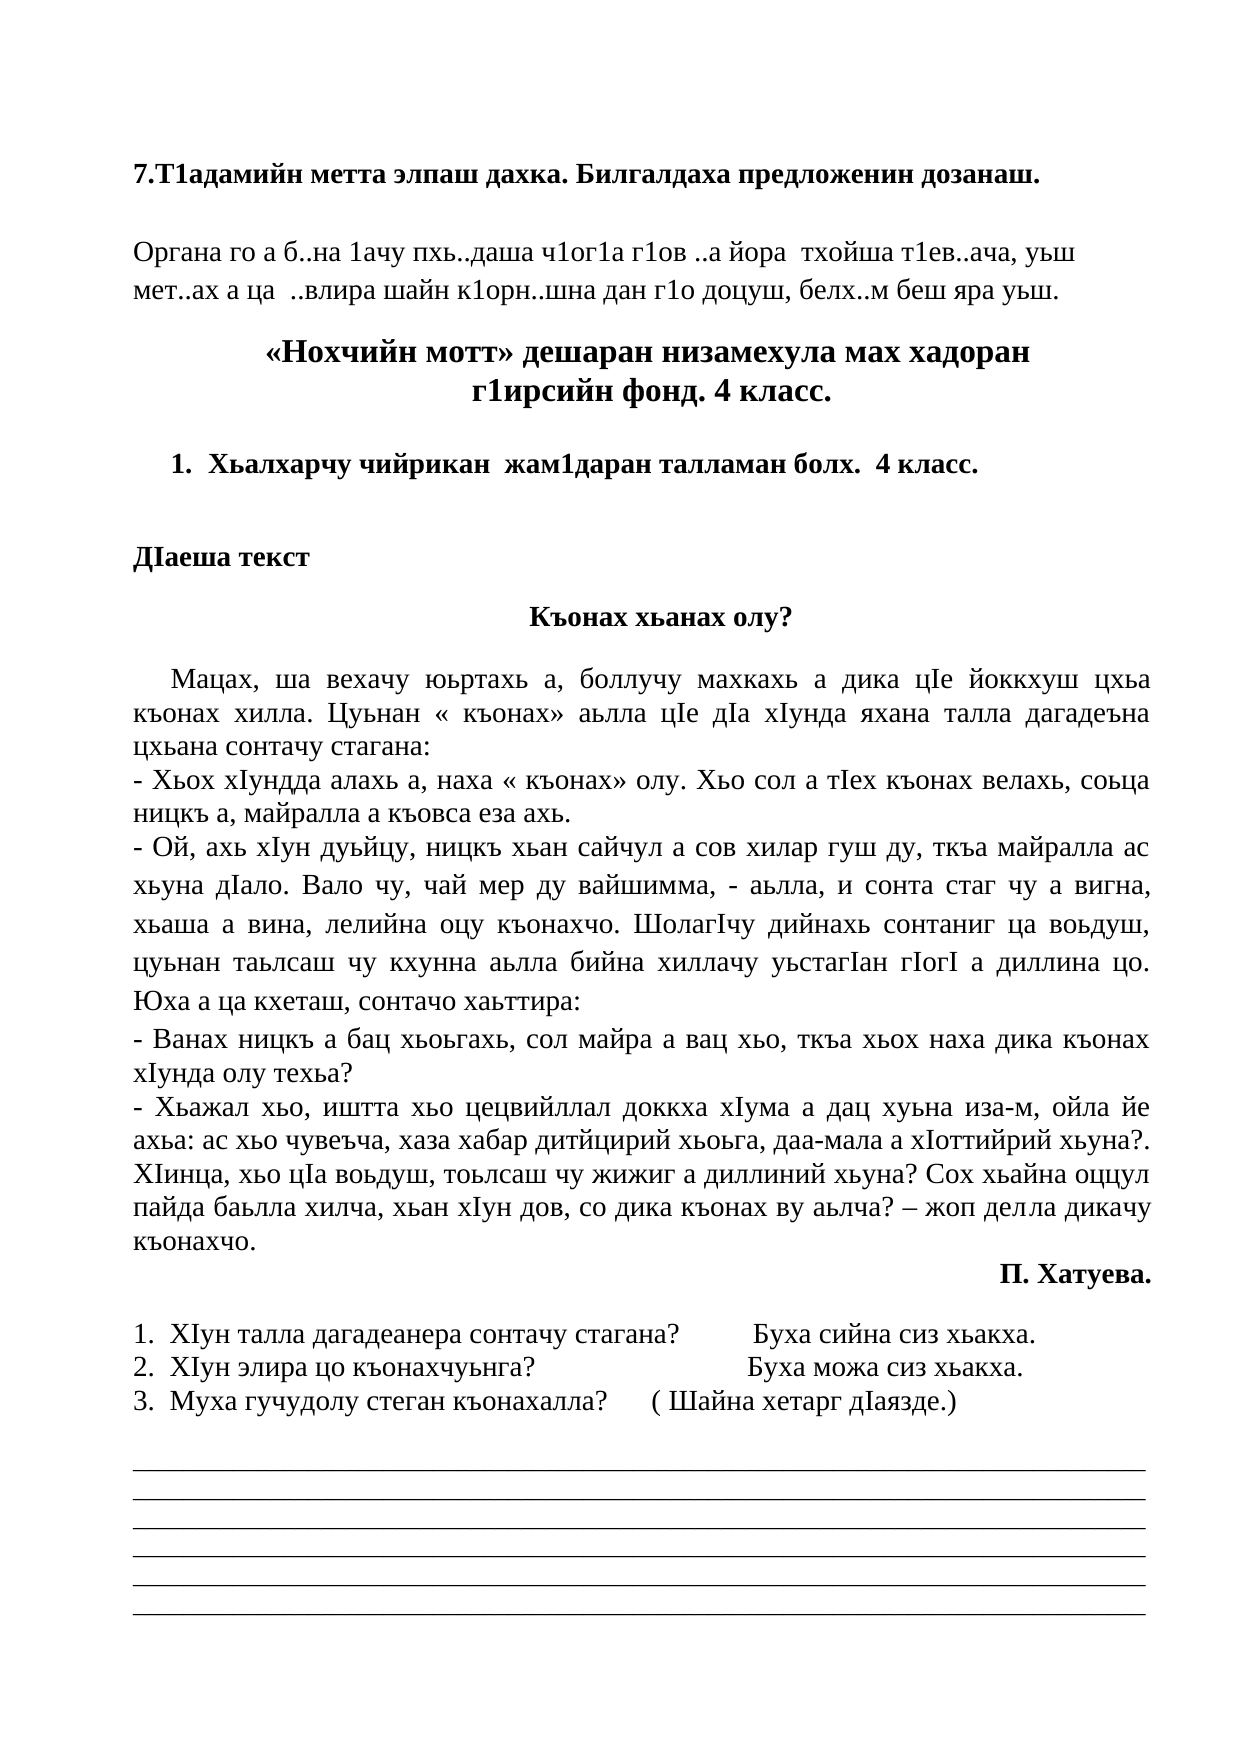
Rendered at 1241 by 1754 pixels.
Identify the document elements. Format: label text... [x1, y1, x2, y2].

text «Нохчийн мотт» дешаран низамехула мах хадоран [143, 332, 1152, 370]
text ______________________________________________________________________________________________________________________________________________________________________________________________________________________________________________________________________________________________________________________________________________________________________________________________________________________________________________________________________________________________________ [133, 1445, 1152, 1618]
text Къонах хьанах олу? [170, 599, 1152, 632]
text - Ой, ахь хIун дуьйцу, ницкъ хьан сайчул а сов хилар гуш ду, ткъа майралла ас хьуна дIало. Вало чу, чай мер ду вайшимма, - аьлла, и сонта стаг чу а вигна, хьаша а вина, лелийна оцу къонахчо. ШолагIчу дийнахь сонтаниг ца воьдуш, цуьнан таьлсаш чу кхунна аьлла бийна хиллачу уьстагIан гIогI а диллина цо. Юха а ца кхеташ, сонтачо хаьттира: [133, 829, 1152, 1017]
text - Ванах ницкъ а бац хьоьгахь, сол майра а вац хьо, ткъа хьох наха дика къонах хIунда олу техьа? [133, 1022, 1152, 1089]
text Органа го а б..на 1ачу пхь..даша ч1ог1а г1ов ..а йора тхойша т1ев..ача, уьш мет..ах а ца ..влира шайн к1орн..шна дан г1о доцуш, белх..м беш яра уьш. [133, 234, 1152, 306]
list Хьалхарчу чийрикан жам1даран талламан болх. 4 класс. [170, 447, 1152, 480]
text Мацах, ша вехачу юьртахь а, боллучу махкахь а дика цIе йоккхуш цхьа къонах хилла. Цуьнан « къонах» аьлла цIе дIа хIунда яхана талла дагадеъна цхьана сонтачу стагана: [133, 661, 1152, 762]
text - Хьох хIундда алахь а, наха « къонах» олу. Хьо сол а тIех къонах велахь, соьца ницкъ а, майралла а къовса еза ахь. [133, 762, 1152, 829]
text 2. ХIун элира цо къонахчуьнга? Буха можа сиз хьакха. [133, 1349, 1152, 1383]
text П. Хатуева. [170, 1256, 1152, 1290]
text ДIаеша текст [133, 539, 1152, 573]
text - Хьажал хьо, иштта хьо цецвийллал доккха хIума а дац хуьна иза-м, ойла йе ахьа: ас хьо чувеъча, хаза хабар дитйцирий хьоьга, даа-мала а хIоттийрий хьуна?. ХIинца, хьо цIа воьдуш, тоьлсаш чу жижиг а диллиний хьуна? Сох хьайна оццул пайда баьлла хилча, хьан хIун дов, со дика къонах ву аьлча? – жоп делла дикачу къонахчо. [133, 1089, 1152, 1256]
text 1. ХIун талла дагадеанера сонтачу стагана? Буха сийна сиз хьакха. [133, 1316, 1152, 1349]
text 3. Муха гучудолу стеган къонахалла? ( Шайна хетарг дIаязде.) [133, 1383, 1152, 1416]
text 7.Т1адамийн метта элпаш дахка. Билгалдаха предложенин дозанаш. [133, 157, 1152, 190]
text г1ирсийн фонд. 4 класс. [143, 370, 1152, 408]
